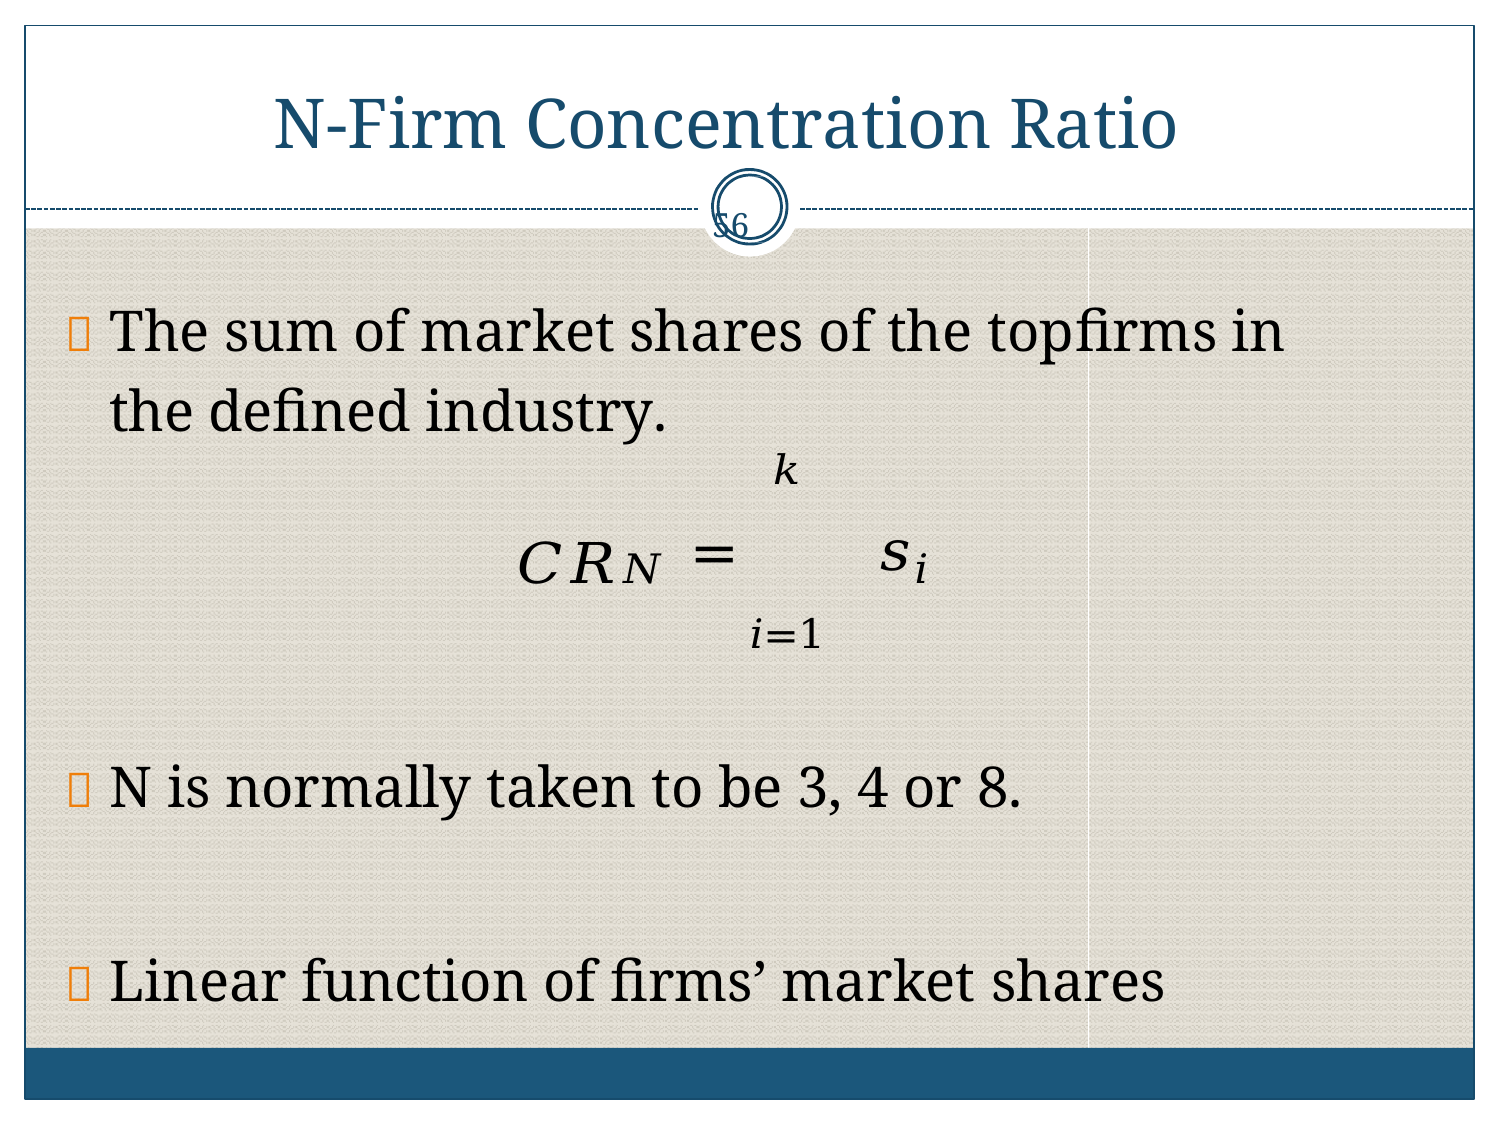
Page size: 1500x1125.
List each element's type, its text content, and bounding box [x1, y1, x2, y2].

text 𝑘 [110, 452, 1462, 493]
subtitle The sum of market shares of the top firms in the defined industry. [64, 291, 1317, 448]
text 𝐶𝑅𝑁 = 𝑠𝑖 [0, 514, 1462, 595]
picture [26, 229, 1473, 1047]
subtitle N is normally taken to be 3, 4 or 8. [64, 747, 1462, 824]
list Linear function of firms’ market shares [64, 942, 1462, 1018]
text 𝑖=1 [111, 608, 1462, 657]
text N-Firm Concentration Ratio [274, 75, 1462, 169]
text 56 [0, 202, 1462, 247]
